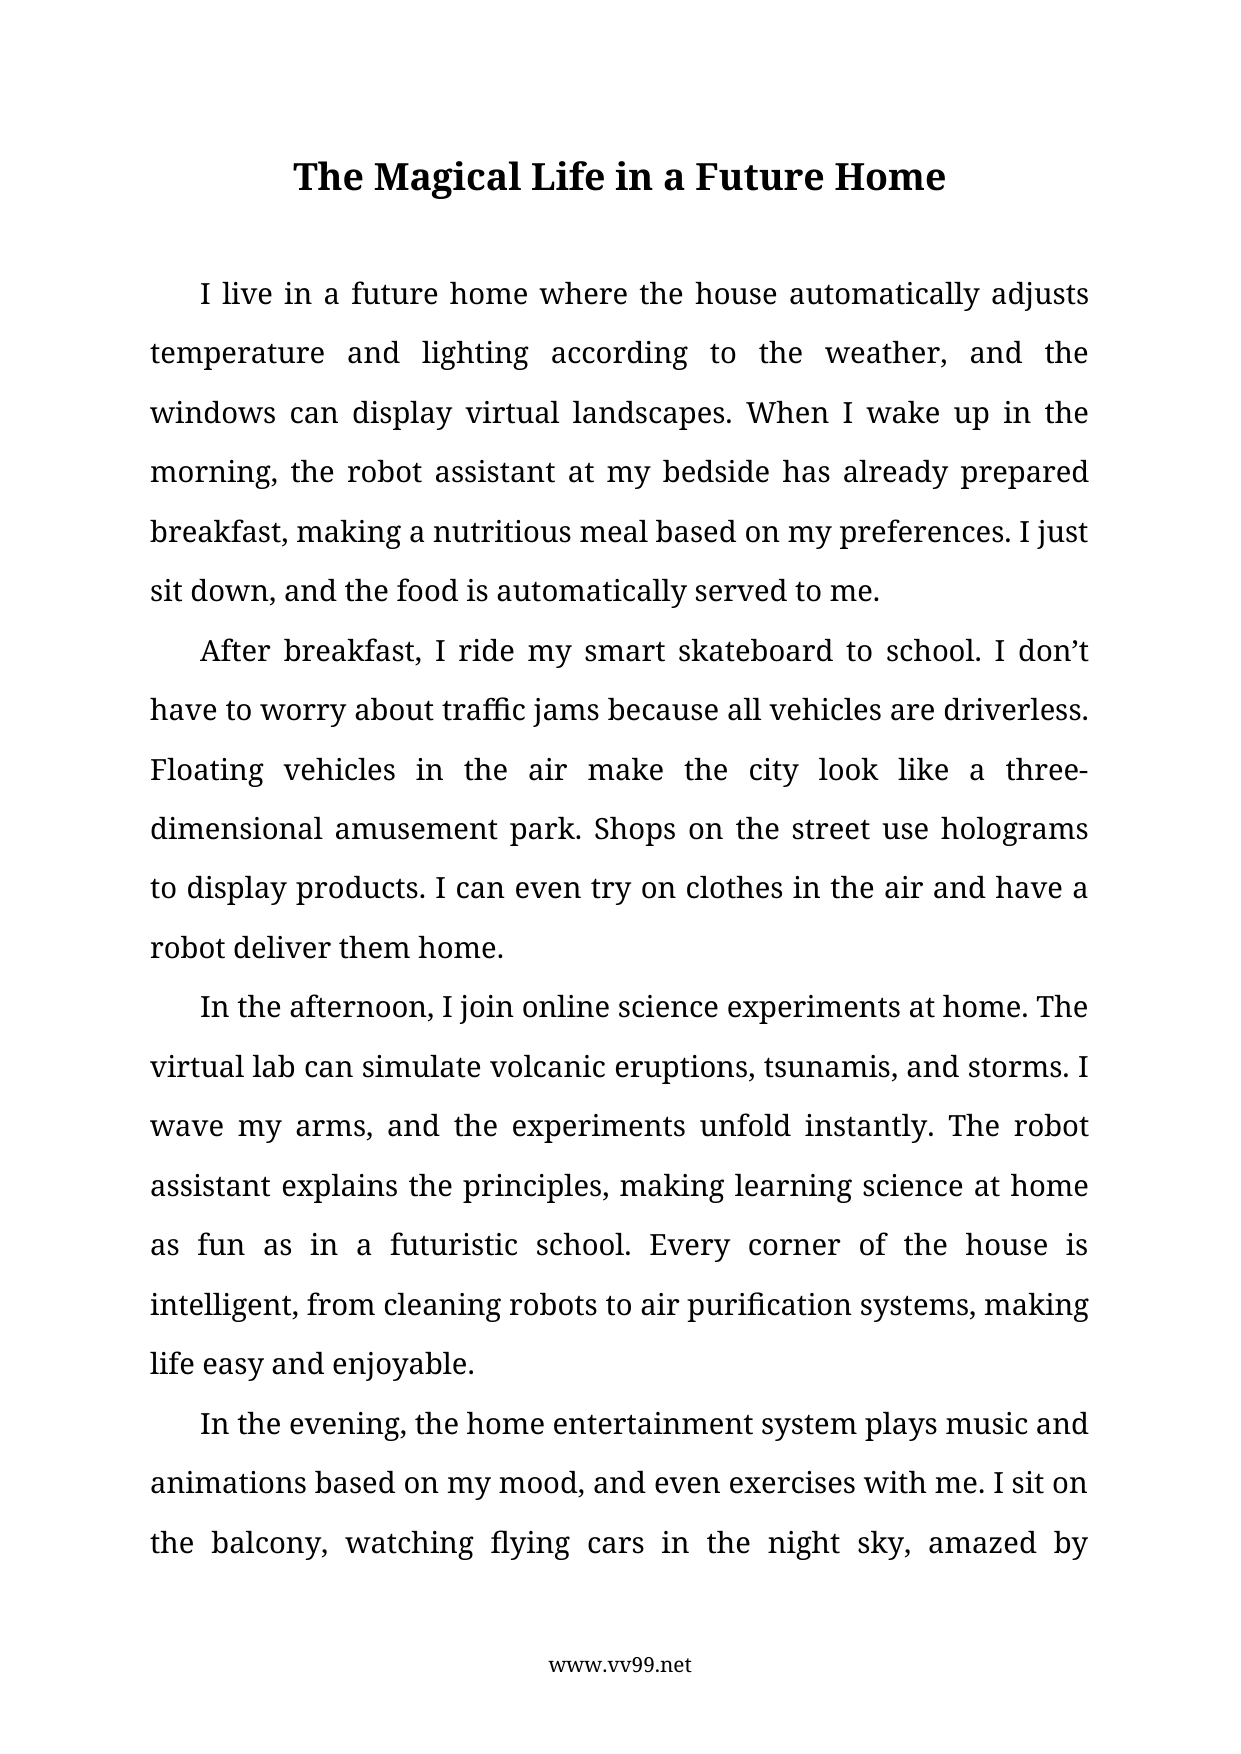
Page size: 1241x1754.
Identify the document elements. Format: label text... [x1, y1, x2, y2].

text After breakfast, I ride my smart skateboard to school. I don’t have to worry about traffic jams because all vehicles are driverless. Floating vehicles in the air make the city look like a three-dimensional amusement park. Shops on the street use holograms to display products. I can even try on clothes in the air and have a robot deliver them home. [150, 630, 1090, 967]
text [150, 1403, 1090, 1562]
text I live in a future home where the house automatically adjusts temperature and lighting according to the weather, and the windows can display virtual landscapes. When I wake up in the morning, the robot assistant at my bedside has already prepared breakfast, making a nutritious meal based on my preferences. I just sit down, and the food is automatically served to me. [150, 273, 1090, 610]
text In the afternoon, I join online science experiments at home. The virtual lab can simulate volcanic eruptions, tsunamis, and storms. I wave my arms, and the experiments unfold instantly. The robot assistant explains the principles, making learning science at home as fun as in a futuristic school. Every corner of the house is intelligent, from cleaning robots to air purification systems, making life easy and enjoyable. [150, 987, 1090, 1383]
subtitle The Magical Life in a Future Home [150, 150, 1090, 201]
